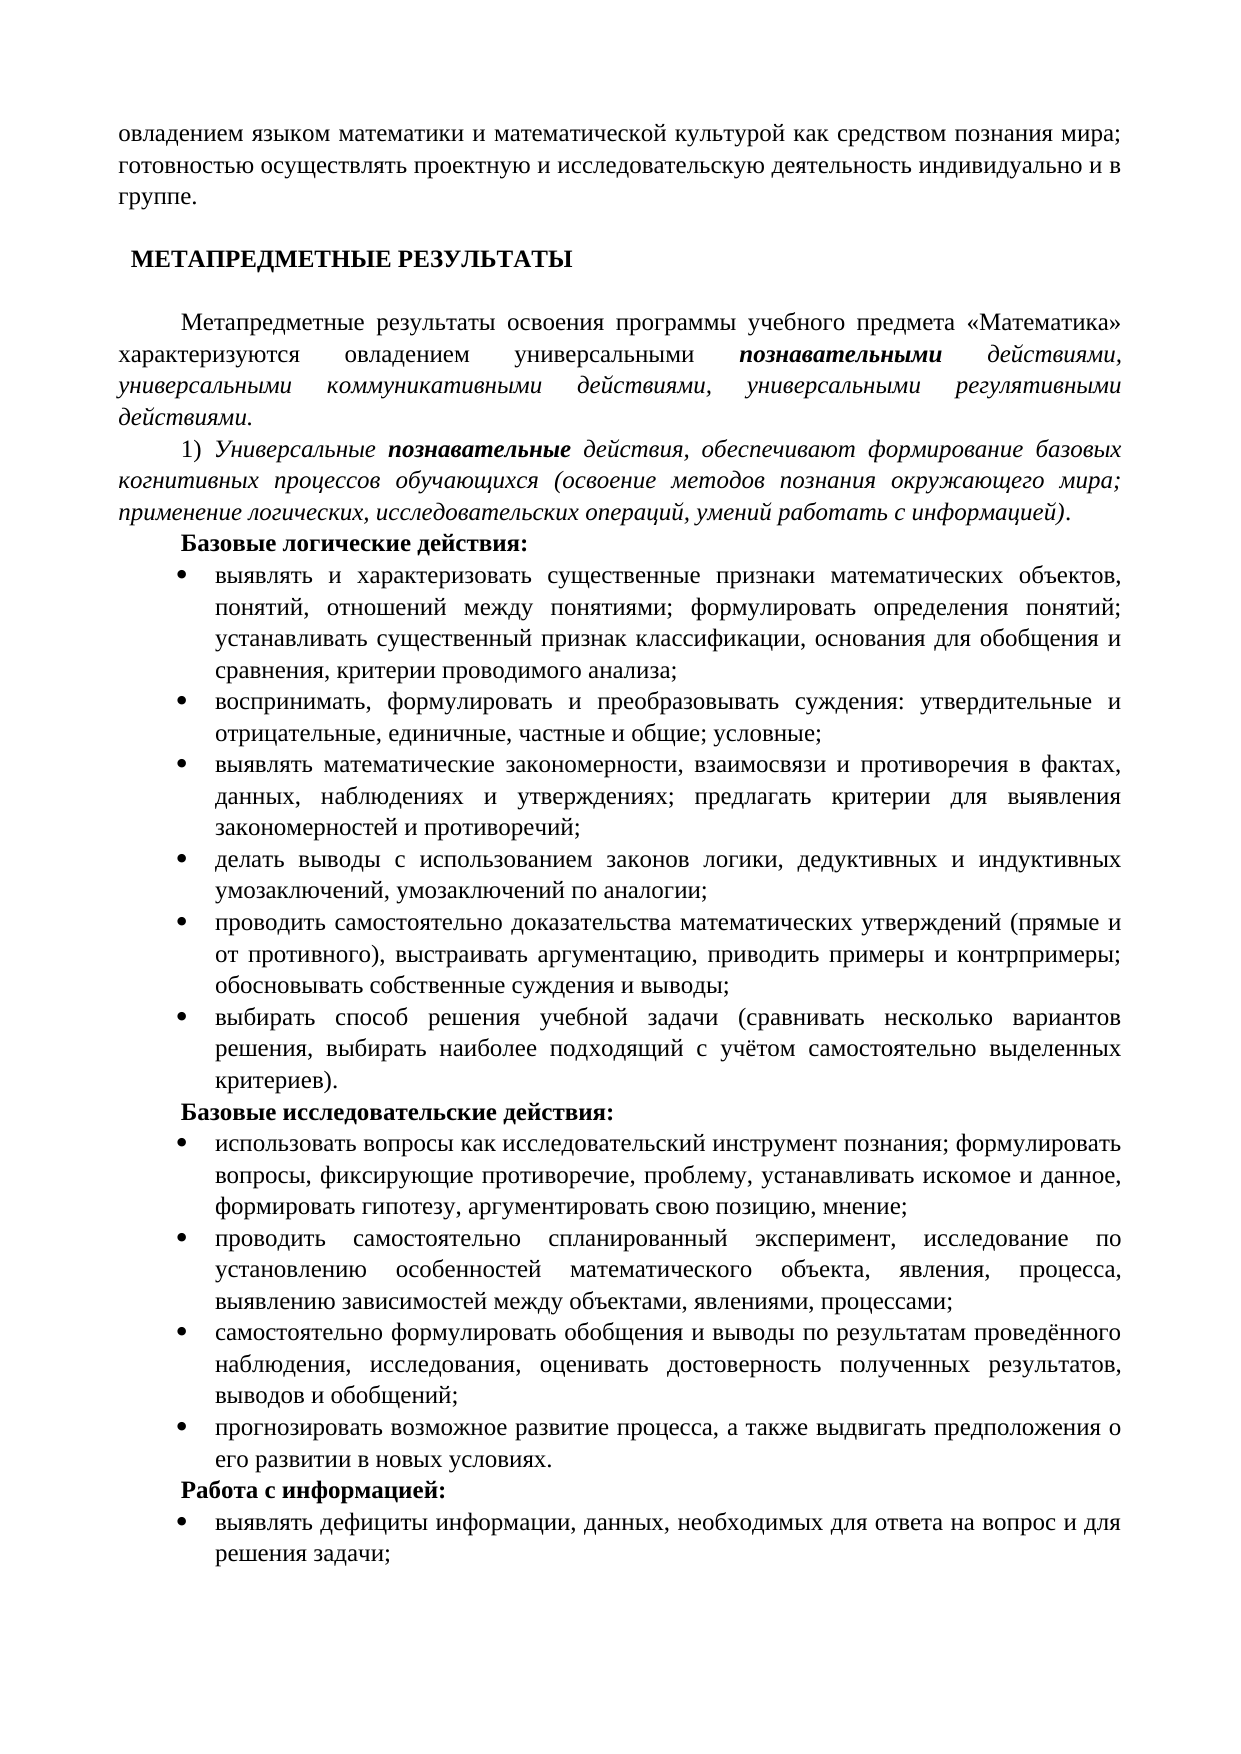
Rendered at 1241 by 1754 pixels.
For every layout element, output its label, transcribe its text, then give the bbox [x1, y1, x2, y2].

list проводить самостоятельно спланированный эксперимент, исследование по установлению особенностей математического объекта, явления, процесса, выявлению зависимостей между объектами, явлениями, процессами; [177, 1223, 1122, 1315]
text Работа с информацией: [118, 1475, 1122, 1504]
text 1) Универсальные познавательные действия, обеспечивают формирование базовых когнитивных процессов обучающихся (освоение методов познания окружающего мира; применение логических, исследовательских операций, умений работать с информацией). [118, 434, 1122, 526]
text МЕТАПРЕДМЕТНЫЕ РЕЗУЛЬТАТЫ [131, 244, 1122, 273]
list выбирать способ решения учебной задачи (сравнивать несколько вариантов решения, выбирать наиболее подходящий с учётом самостоятельно выделенных критериев). [177, 1002, 1122, 1094]
text Метапредметные результаты освоения программы учебного предмета «Математика» характеризуются овладением универсальными познавательными действиями, универсальными коммуникативными действиями, универсальными регулятивными действиями. [118, 307, 1122, 431]
list выявлять дефициты информации, данных, необходимых для ответа на вопрос и для решения задачи; [177, 1507, 1122, 1567]
list выявлять математические закономерности, взаимосвязи и противоречия в фактах, данных, наблюдениях и утверждениях; предлагать критерии для выявления закономерностей и противоречий; [177, 749, 1122, 841]
text Базовые исследовательские действия: [118, 1097, 1122, 1125]
list делать выводы с использованием законов логики, дедуктивных и индуктивных умозаключений, умозаключений по аналогии; [177, 844, 1122, 904]
list воспринимать, формулировать и преобразовывать суждения: утвердительные и отрицательные, единичные, частные и общие; условные; [177, 686, 1122, 747]
list самостоятельно формулировать обобщения и выводы по результатам проведённого наблюдения, исследования, оценивать достоверность полученных результатов, выводов и обобщений; [177, 1317, 1122, 1409]
list использовать вопросы как исследовательский инструмент познания; формулировать вопросы, фиксирующие противоречие, проблему, устанавливать искомое и данное, формировать гипотезу, аргументировать свою позицию, мнение; [177, 1128, 1122, 1220]
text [118, 118, 1122, 210]
list проводить самостоятельно доказательства математических утверждений (прямые и от противного), выстраивать аргументацию, приводить примеры и контрпримеры; обосновывать собственные суждения и выводы; [177, 907, 1122, 999]
text Базовые логические действия: [118, 528, 1122, 557]
list прогнозировать возможное развитие процесса, а также выдвигать предположения о его развитии в новых условиях. [177, 1412, 1122, 1472]
list выявлять и характеризовать существенные признаки математических объектов, понятий, отношений между понятиями; формулировать определения понятий; устанавливать существенный признак классификации, основания для обобщения и сравнения, критерии проводимого анализа; [177, 560, 1122, 683]
